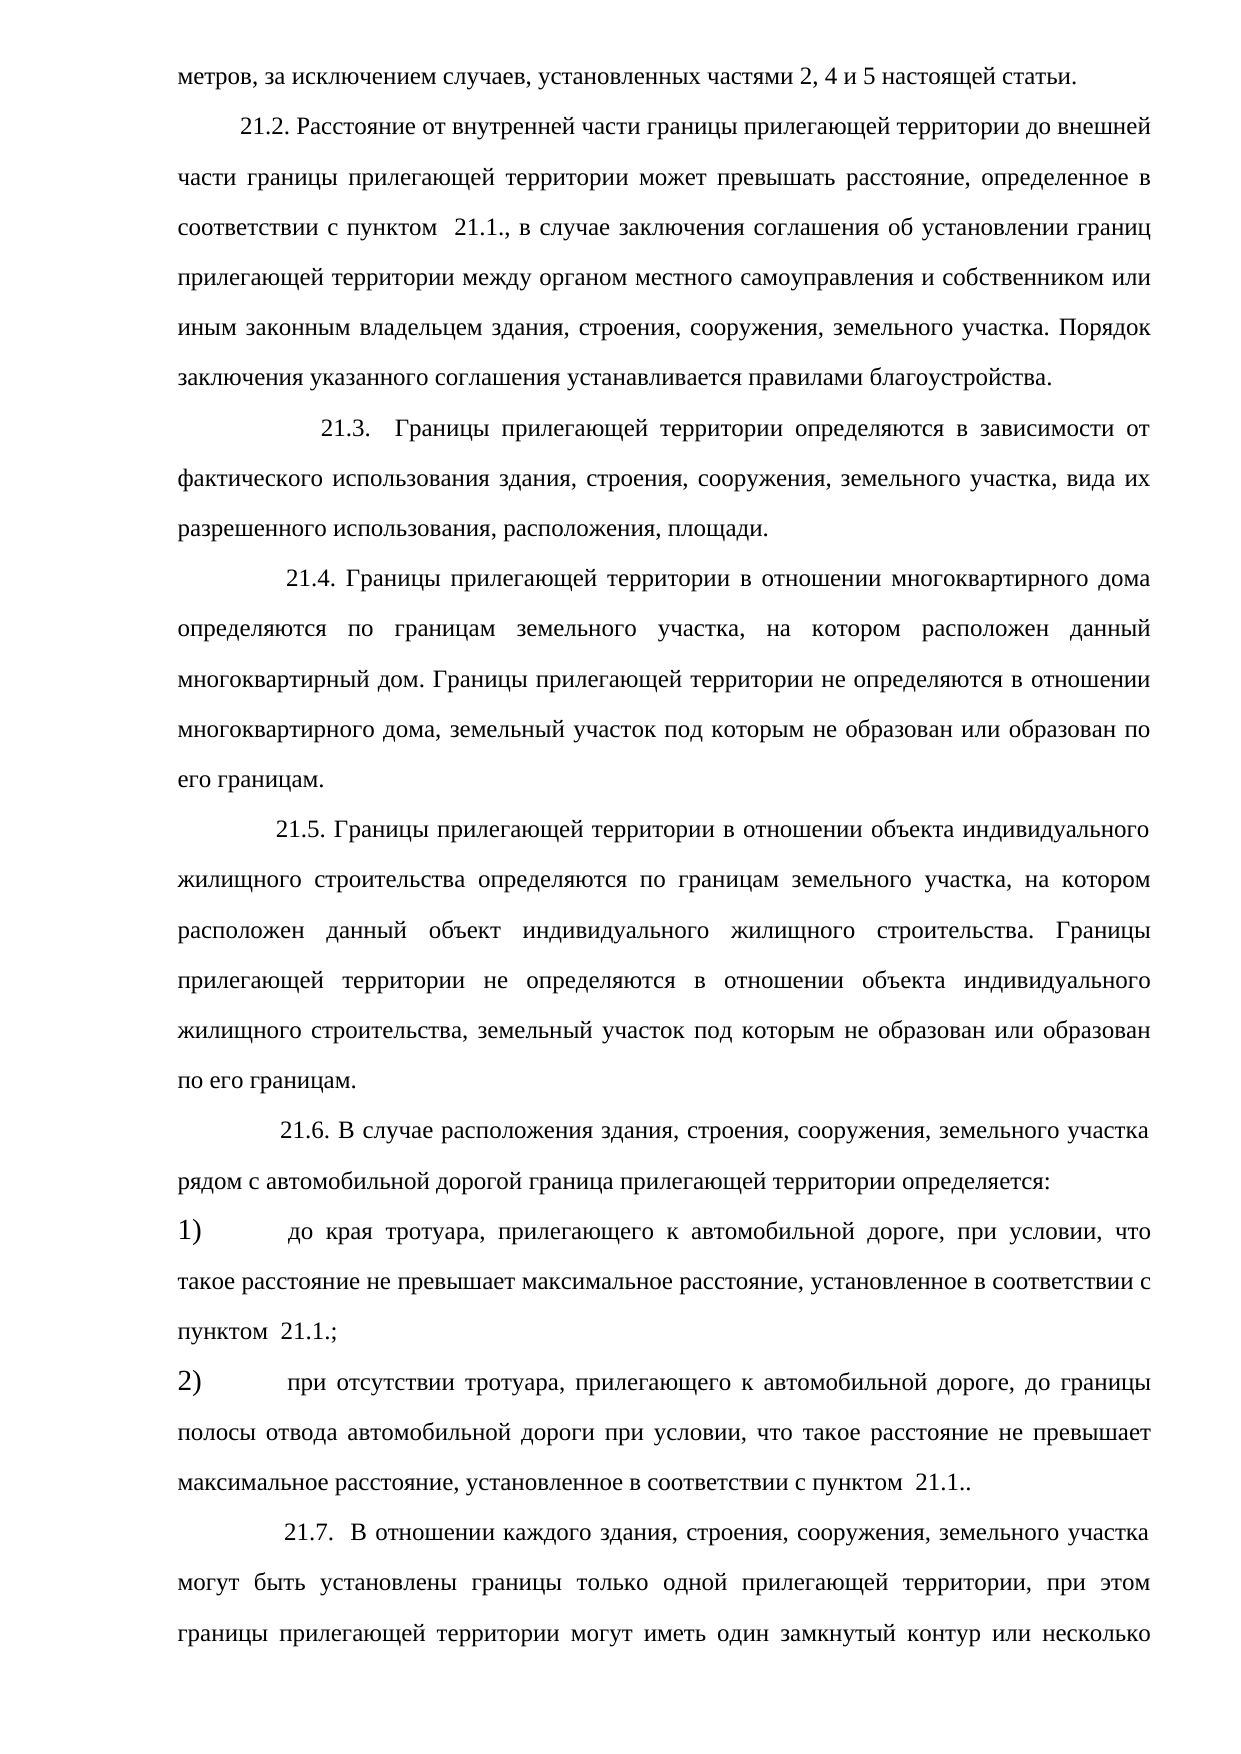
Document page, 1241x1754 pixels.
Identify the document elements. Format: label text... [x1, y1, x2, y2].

text 21.6. В случае расположения здания, строения, сооружения, земельного участка рядом с автомобильной дорогой граница прилегающей территории определяется: [177, 1099, 1152, 1199]
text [177, 44, 1152, 94]
list до края тротуара, прилегающего к автомобильной дороге, при условии, что такое расстояние не превышает максимальное расстояние, установленное в соответствии с пунктом 21.1.; [177, 1199, 1152, 1350]
text 21.2. Расстояние от внутренней части границы прилегающей территории до внешней части границы прилегающей территории может превышать расстояние, определенное в соответствии с пунктом 21.1., в случае заключения соглашения об установлении границ прилегающей территории между органом местного самоуправления и собственником или иным законным владельцем здания, строения, сооружения, земельного участка. Порядок заключения указанного соглашения устанавливается правилами благоустройства. [177, 94, 1152, 396]
text 21.5. Границы прилегающей территории в отношении объекта индивидуального жилищного строительства определяются по границам земельного участка, на котором расположен данный объект индивидуального жилищного строительства. Границы прилегающей территории не определяются в отношении объекта индивидуального жилищного строительства, земельный участок под которым не образован или образован по его границам. [177, 797, 1152, 1099]
list при отсутствии тротуара, прилегающего к автомобильной дороге, до границы полосы отвода автомобильной дороги при условии, что такое расстояние не превышает максимальное расстояние, установленное в соответствии с пунктом 21.1.. [177, 1350, 1152, 1500]
text 21.4. Границы прилегающей территории в отношении многоквартирного дома определяются по границам земельного участка, на котором расположен данный многоквартирный дом. Границы прилегающей территории не определяются в отношении многоквартирного дома, земельный участок под которым не образован или образован по его границам. [177, 546, 1152, 797]
text 21.3. Границы прилегающей территории определяются в зависимости от фактического использования здания, строения, сооружения, земельного участка, вида их разрешенного использования, расположения, площади. [177, 396, 1152, 546]
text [177, 1500, 1152, 1651]
